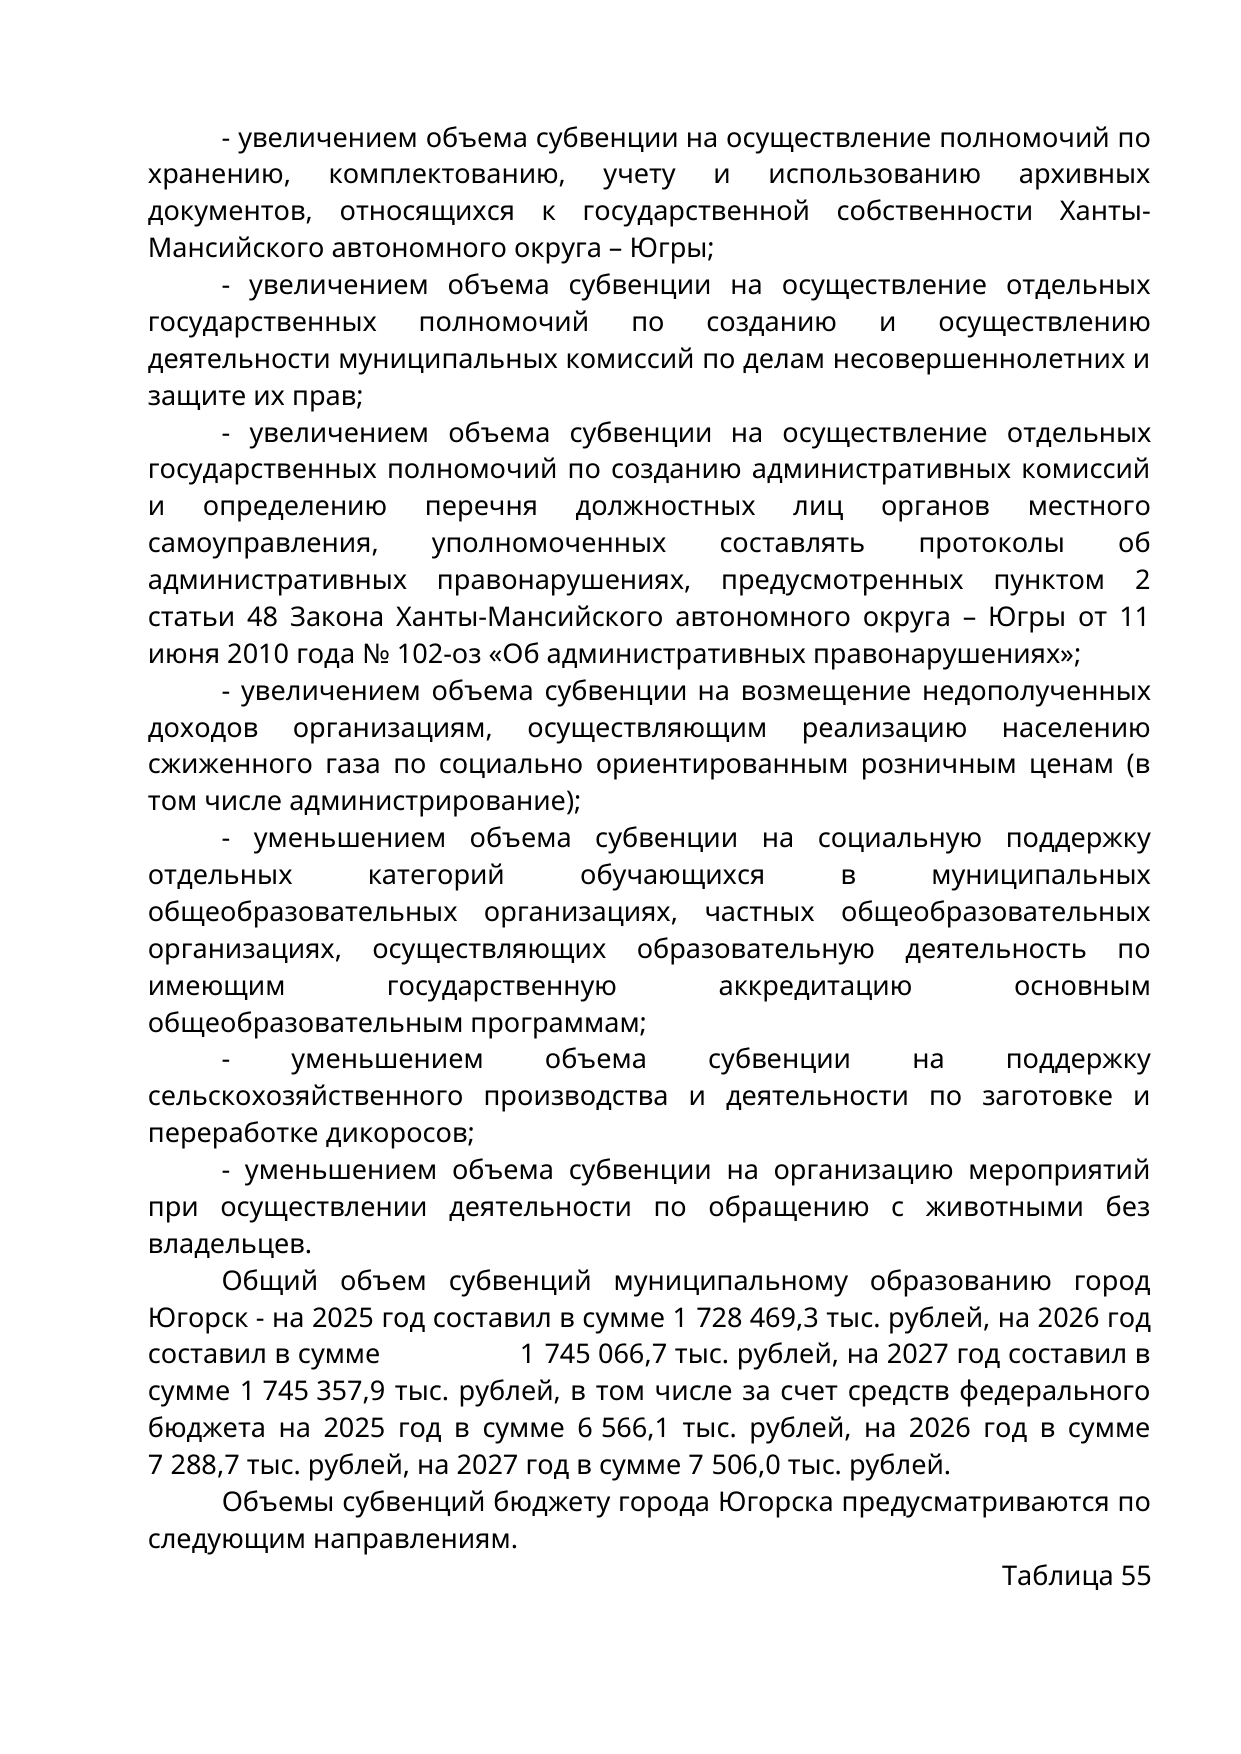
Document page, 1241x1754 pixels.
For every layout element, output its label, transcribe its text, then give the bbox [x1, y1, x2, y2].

text - увеличением объема субвенции на осуществление полномочий по хранению, комплектованию, учету и использованию архивных документов, относящихся к государственной собственности Ханты-Мансийского автономного округа – Югры; [148, 118, 1152, 266]
text - уменьшением объема субвенции на поддержку сельскохозяйственного производства и деятельности по заготовке и переработке дикоросов; [148, 1040, 1152, 1151]
text Общий объем субвенций муниципальному образованию город Югорск - на 2025 год составил в сумме 1 728 469,3 тыс. рублей, на 2026 год составил в сумме 1 745 066,7 тыс. рублей, на 2027 год составил в сумме 1 745 357,9 тыс. рублей, в том числе за счет средств федерального бюджета на 2025 год в сумме 6 566,1 тыс. рублей, на 2026 год в сумме 7 288,7 тыс. рублей, на 2027 год в сумме 7 506,0 тыс. рублей. [148, 1261, 1152, 1482]
text Объемы субвенций бюджету города Югорска предусматриваются по следующим направлениям. [148, 1482, 1152, 1556]
text Таблица 55 [148, 1556, 1152, 1593]
text - увеличением объема субвенции на возмещение недополученных доходов организациям, осуществляющим реализацию населению сжиженного газа по социально ориентированным розничным ценам (в том числе администрирование); [148, 671, 1152, 819]
text - уменьшением объема субвенции на организацию мероприятий при осуществлении деятельности по обращению с животными без владельцев. [148, 1151, 1152, 1261]
text - уменьшением объема субвенции на социальную поддержку отдельных категорий обучающихся в муниципальных общеобразовательных организациях, частных общеобразовательных организациях, осуществляющих образовательную деятельность по имеющим государственную аккредитацию основным общеобразовательным программам; [148, 819, 1152, 1040]
text - увеличением объема субвенции на осуществление отдельных государственных полномочий по созданию административных комиссий и определению перечня должностных лиц органов местного самоуправления, уполномоченных составлять протоколы об административных правонарушениях, предусмотренных пунктом 2 статьи 48 Закона Ханты-Мансийского автономного округа – Югры от 11 июня 2010 года № 102-оз «Об административных правонарушениях»; [148, 413, 1152, 671]
text - увеличением объема субвенции на осуществление отдельных государственных полномочий по созданию и осуществлению деятельности муниципальных комиссий по делам несовершеннолетних и защите их прав; [148, 266, 1152, 413]
